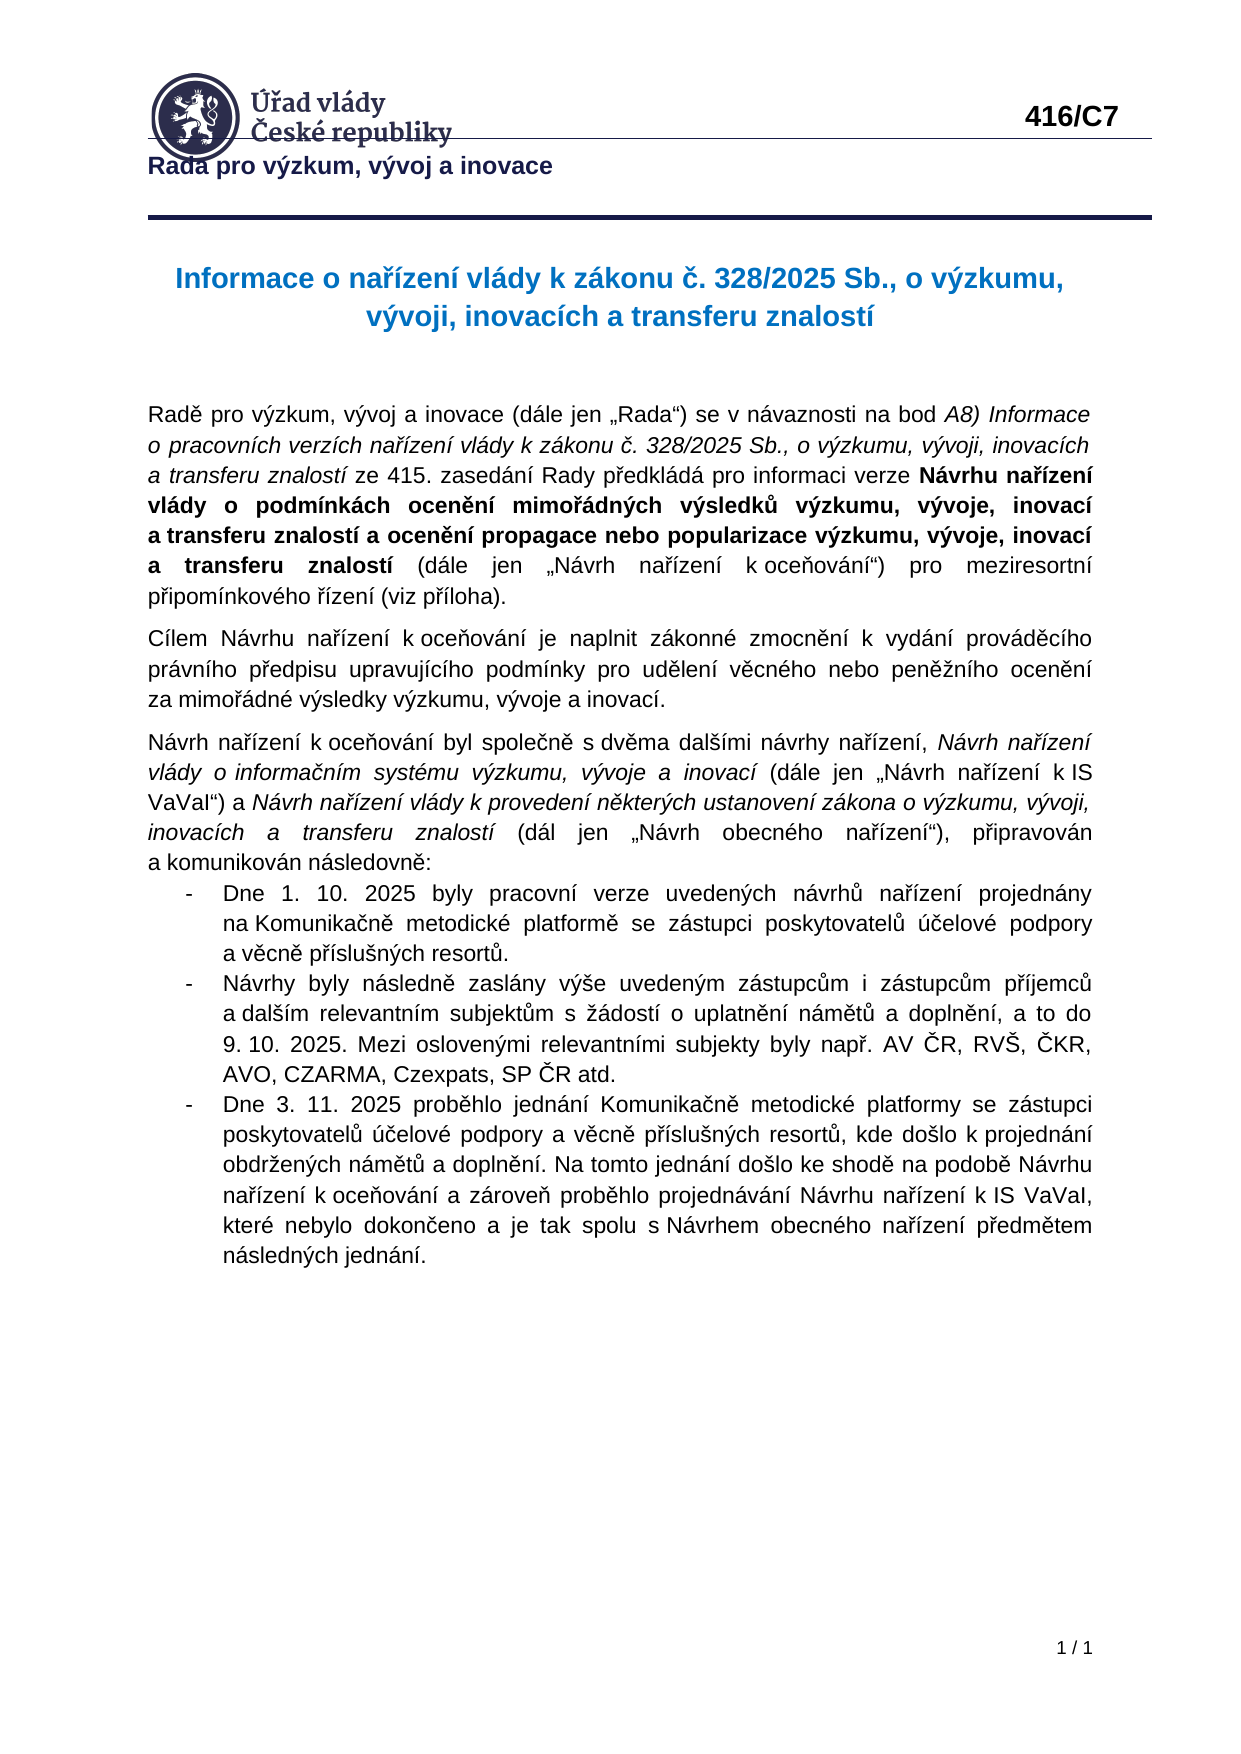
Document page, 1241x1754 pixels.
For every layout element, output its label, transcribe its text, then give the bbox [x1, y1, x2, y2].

picture [151, 139, 452, 162]
text Radě pro výzkum, vývoj a inovace (dále jen „Rada“) se v návaznosti na bod A8) Informace o pracovních verzích nařízení vlády k zákonu č. 328/2025 Sb., o výzkumu, vývoji, inovacích a transferu znalostí ze 415. zasedání Rady předkládá pro informaci verze Návrhu nařízení vlády o podmínkách ocenění mimořádných výsledků výzkumu, vývoje, inovací a transferu znalostí a ocenění propagace nebo popularizace výzkumu, vývoje, inovací a transferu znalostí (dále jen „Návrh nařízení k oceňování“) pro meziresortní připomínkového řízení (viz příloha). [148, 401, 1093, 609]
text Návrh nařízení k oceňování byl společně s dvěma dalšími návrhy nařízení, Návrh nařízení vlády o informačním systému výzkumu, vývoje a inovací (dále jen „Návrh nařízení k IS VaVaI“) a Návrh nařízení vlády k provedení některých ustanovení zákona o výzkumu, vývoji, inovacích a transferu znalostí (dál jen „Návrh obecného nařízení“), připravován a komunikován následovně: [148, 728, 1093, 876]
list Dne 3. 11. 2025 proběhlo jednání Komunikačně metodické platformy se zástupci poskytovatelů účelové podpory a věcně příslušných resortů, kde došlo k projednání obdržených námětů a doplnění. Na tomto jednání došlo ke shodě na podobě Návrhu nařízení k oceňování a zároveň proběhlo projednávání Návrhu nařízení k IS VaVaI, které nebylo dokončeno a je tak spolu s Návrhem obecného nařízení předmětem následných jednání. [185, 1091, 1093, 1268]
text Cílem Návrhu nařízení k oceňování je naplnit zákonné zmocnění k vydání prováděcího právního předpisu upravujícího podmínky pro udělení věcného nebo peněžního ocenění za mimořádné výsledky výzkumu, vývoje a inovací. [148, 625, 1093, 712]
picture [151, 73, 452, 138]
text Informace o nařízení vlády k zákonu č. 328/2025 Sb., o výzkumu, vývoji, inovacích a transferu znalostí [148, 261, 1093, 333]
list Návrhy byly následně zaslány výše uvedeným zástupcům i zástupcům příjemců a dalším relevantním subjektům s žádostí o uplatnění námětů a doplnění, a to do 9. 10. 2025. Mezi oslovenými relevantními subjekty byly např. AV ČR, RVŠ, ČKR, AVO, CZARMA, Czexpats, SP ČR atd. [185, 970, 1093, 1087]
list Dne 1. 10. 2025 byly pracovní verze uvedených návrhů nařízení projednány na Komunikačně metodické platformě se zástupci poskytovatelů účelové podpory a věcně příslušných resortů. [185, 879, 1093, 966]
